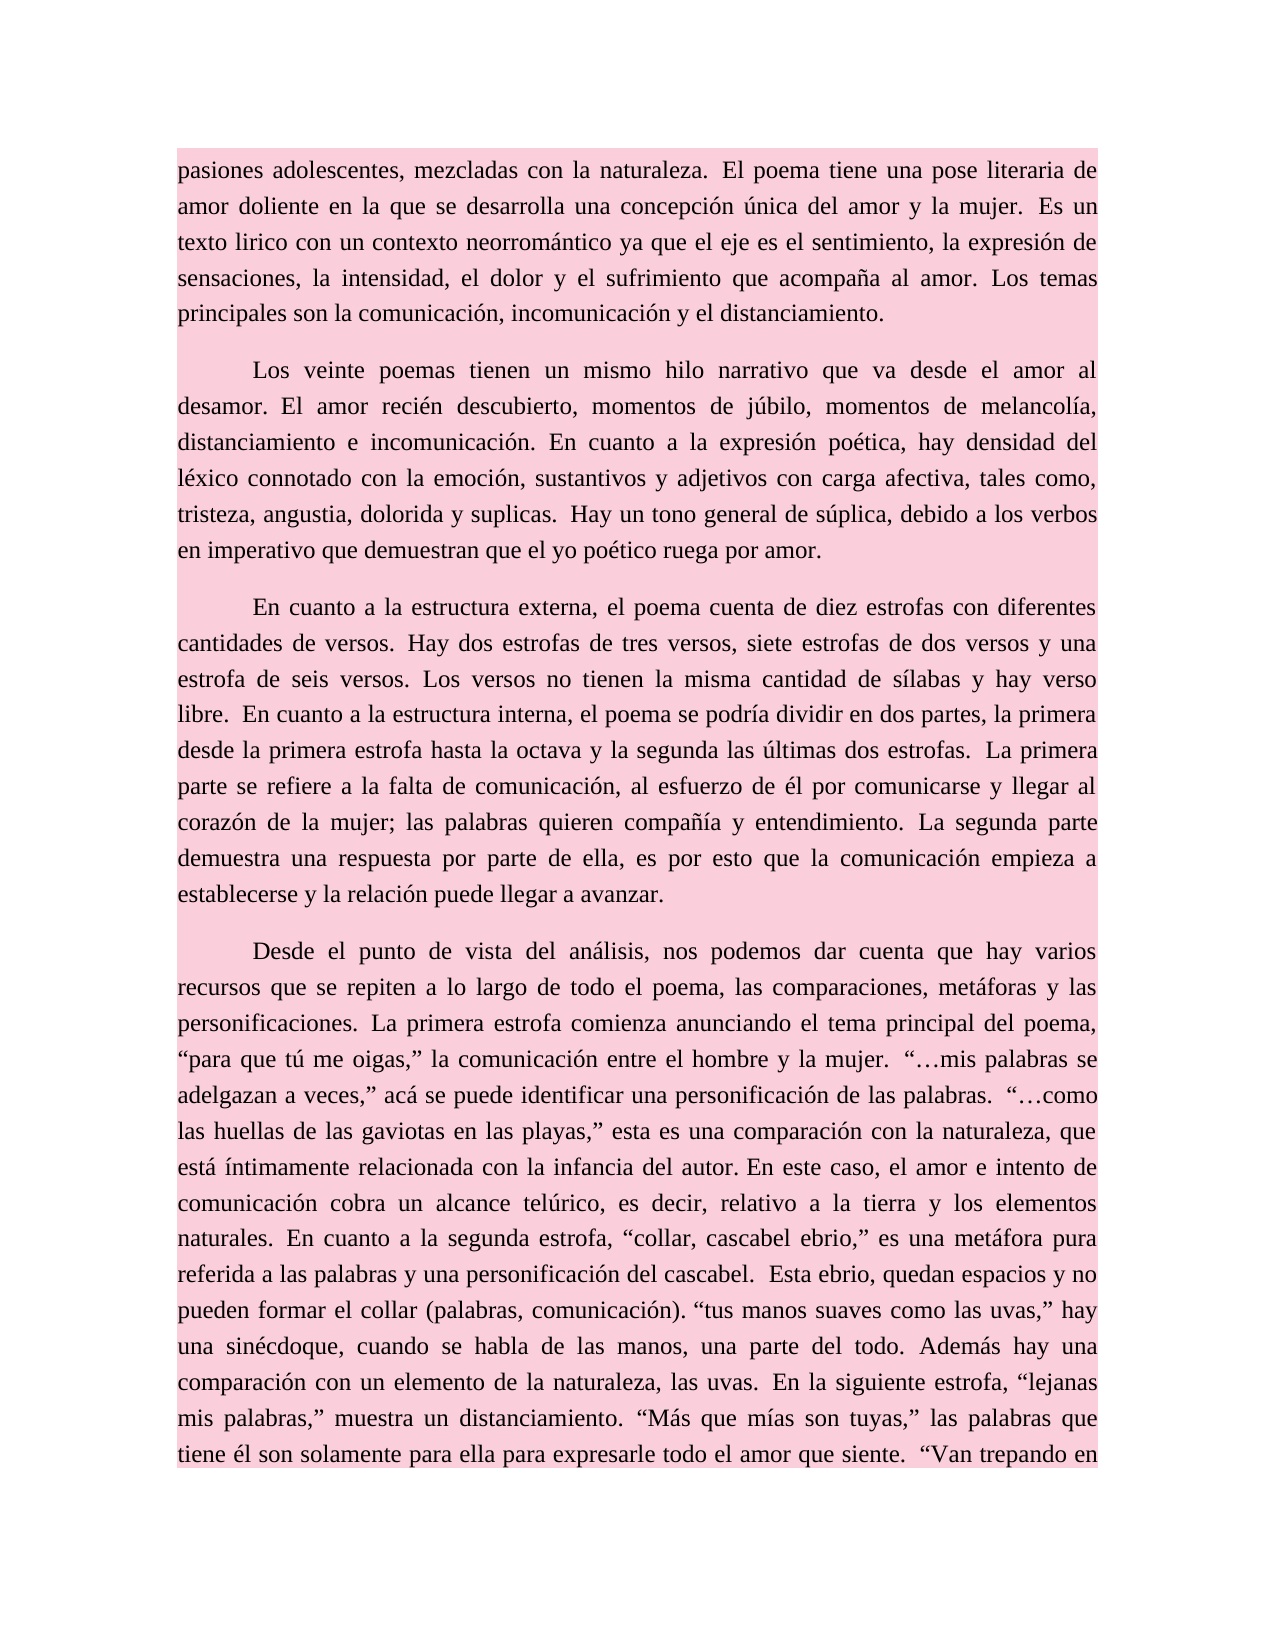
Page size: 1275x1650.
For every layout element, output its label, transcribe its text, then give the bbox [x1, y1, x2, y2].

text Los veinte poemas tienen un mismo hilo narrativo que va desde el amor al desamor. El amor recién descubierto, momentos de júbilo, momentos de melancolía, distanciamiento e incomunicación. En cuanto a la expresión poética, hay densidad del léxico connotado con la emoción, sustantivos y adjetivos con carga afectiva, tales como, tristeza, angustia, dolorida y suplicas. Hay un tono general de súplica, debido a los verbos en imperativo que demuestran que el yo poético ruega por amor. [177, 348, 1098, 564]
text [177, 148, 1098, 327]
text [177, 929, 1098, 1468]
text En cuanto a la estructura externa, el poema cuenta de diez estrofas con diferentes cantidades de versos. Hay dos estrofas de tres versos, siete estrofas de dos versos y una estrofa de seis versos. Los versos no tienen la misma cantidad de sílabas y hay verso libre. En cuanto a la estructura interna, el poema se podría dividir en dos partes, la primera desde la primera estrofa hasta la octava y la segunda las últimas dos estrofas. La primera parte se refiere a la falta de comunicación, al esfuerzo de él por comunicarse y llegar al corazón de la mujer; las palabras quieren compañía y entendimiento. La segunda parte demuestra una respuesta por parte de ella, es por esto que la comunicación empieza a establecerse y la relación puede llegar a avanzar. [177, 584, 1098, 908]
